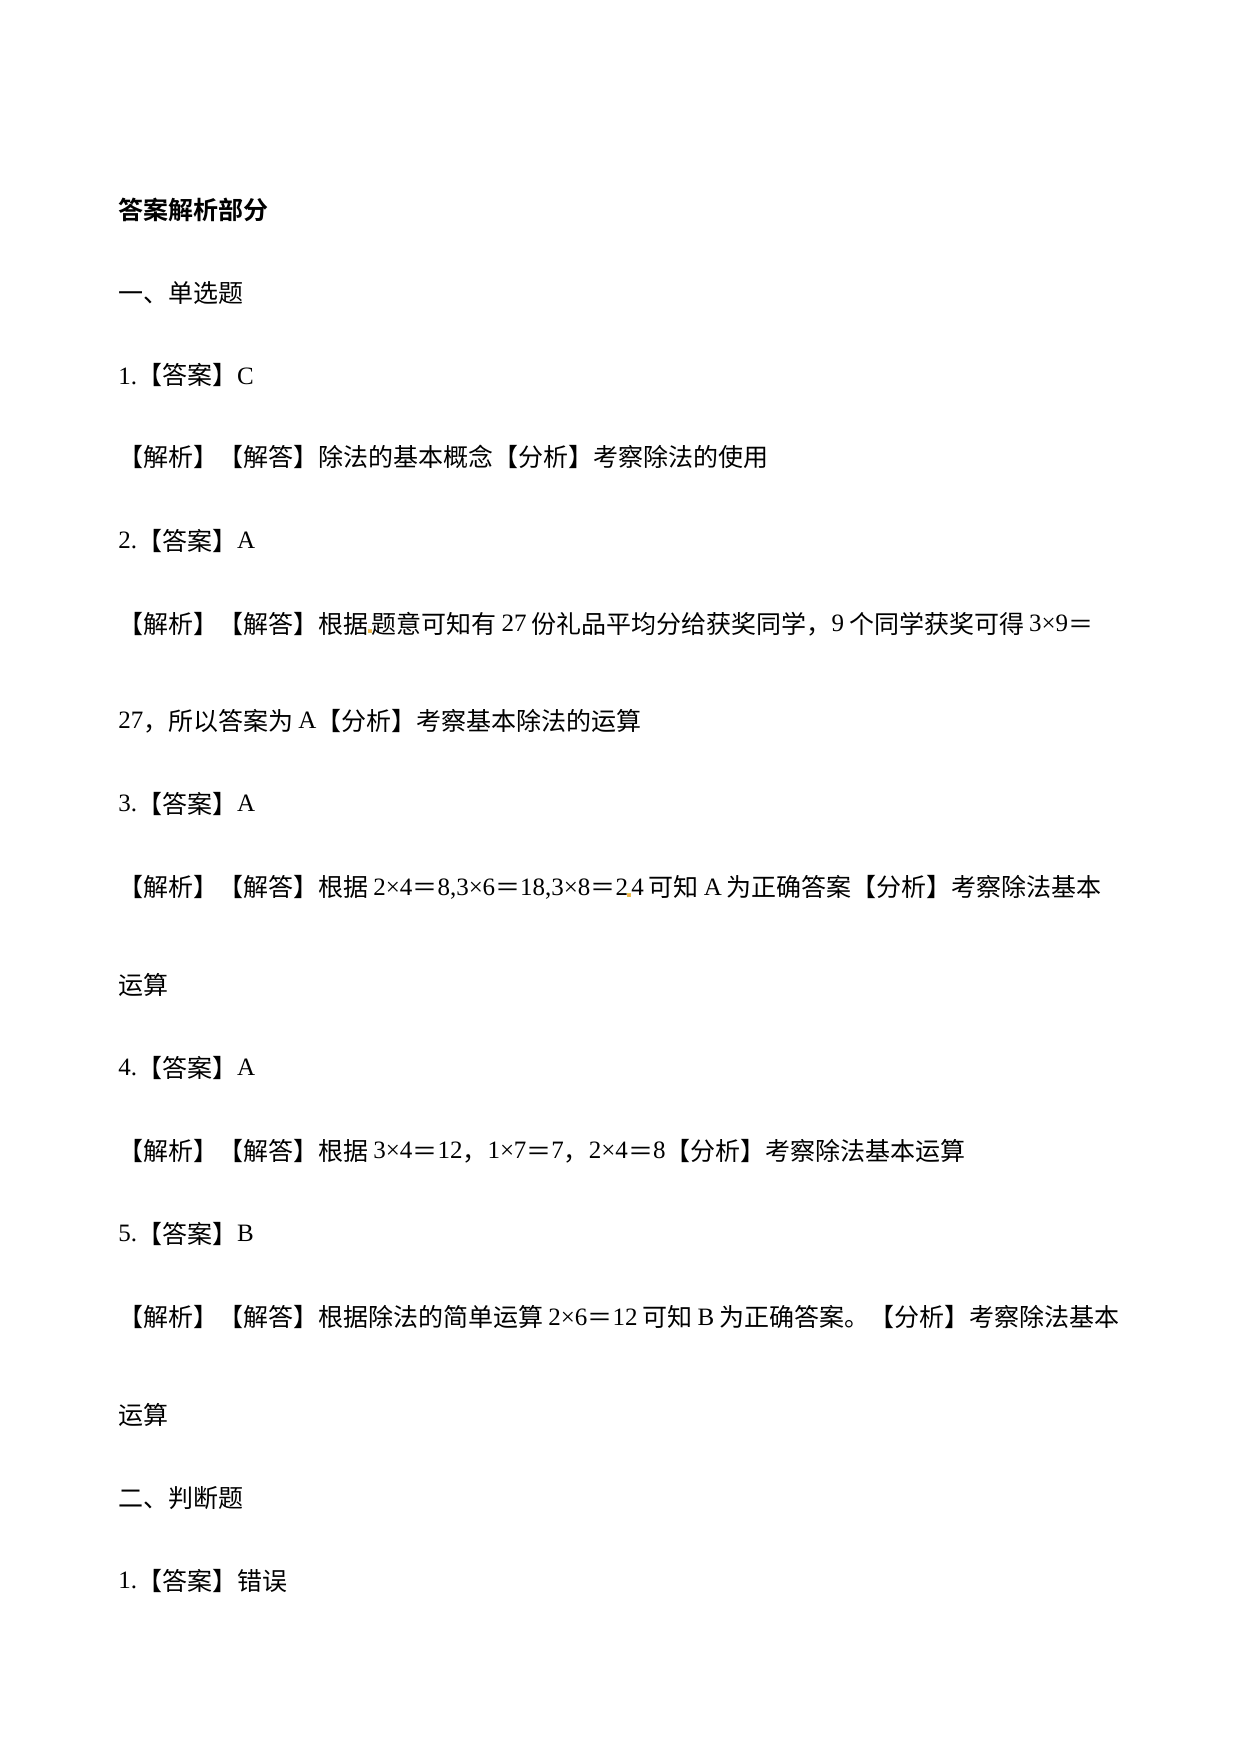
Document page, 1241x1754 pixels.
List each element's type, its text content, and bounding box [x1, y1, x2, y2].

text 答案解析部分 [118, 176, 1122, 241]
text 【解析】【解答】根据除法的简单运算2×6＝12可知B为正确答案。【分析】考察除法基本运算 [118, 1283, 1122, 1446]
text 4.【答案】A [118, 1034, 1122, 1099]
text 二、判断题 [118, 1464, 1122, 1529]
text 1.【答案】C [118, 343, 1122, 408]
text 2.【答案】A [118, 507, 1122, 572]
text 5.【答案】B [118, 1200, 1122, 1265]
text 1.【答案】错误 [118, 1547, 1122, 1612]
text 3.【答案】A [118, 770, 1122, 835]
text 【解析】【解答】根据3×4＝12，1×7＝7，2×4＝8【分析】考察除法基本运算 [118, 1117, 1122, 1182]
text 【解析】【解答】根据2×4＝8,3×6＝18,3×8＝24可知A为正确答案【分析】考察除法基本运算 [118, 853, 1122, 1016]
text 【解析】【解答】根据题意可知有27份礼品平均分给获奖同学，9个同学获奖可得3×9＝27，所以答案为A【分析】考察基本除法的运算 [118, 590, 1122, 752]
text 一、单选题 [118, 259, 1122, 324]
text 【解析】【解答】除法的基本概念【分析】考察除法的使用 [118, 424, 1122, 489]
